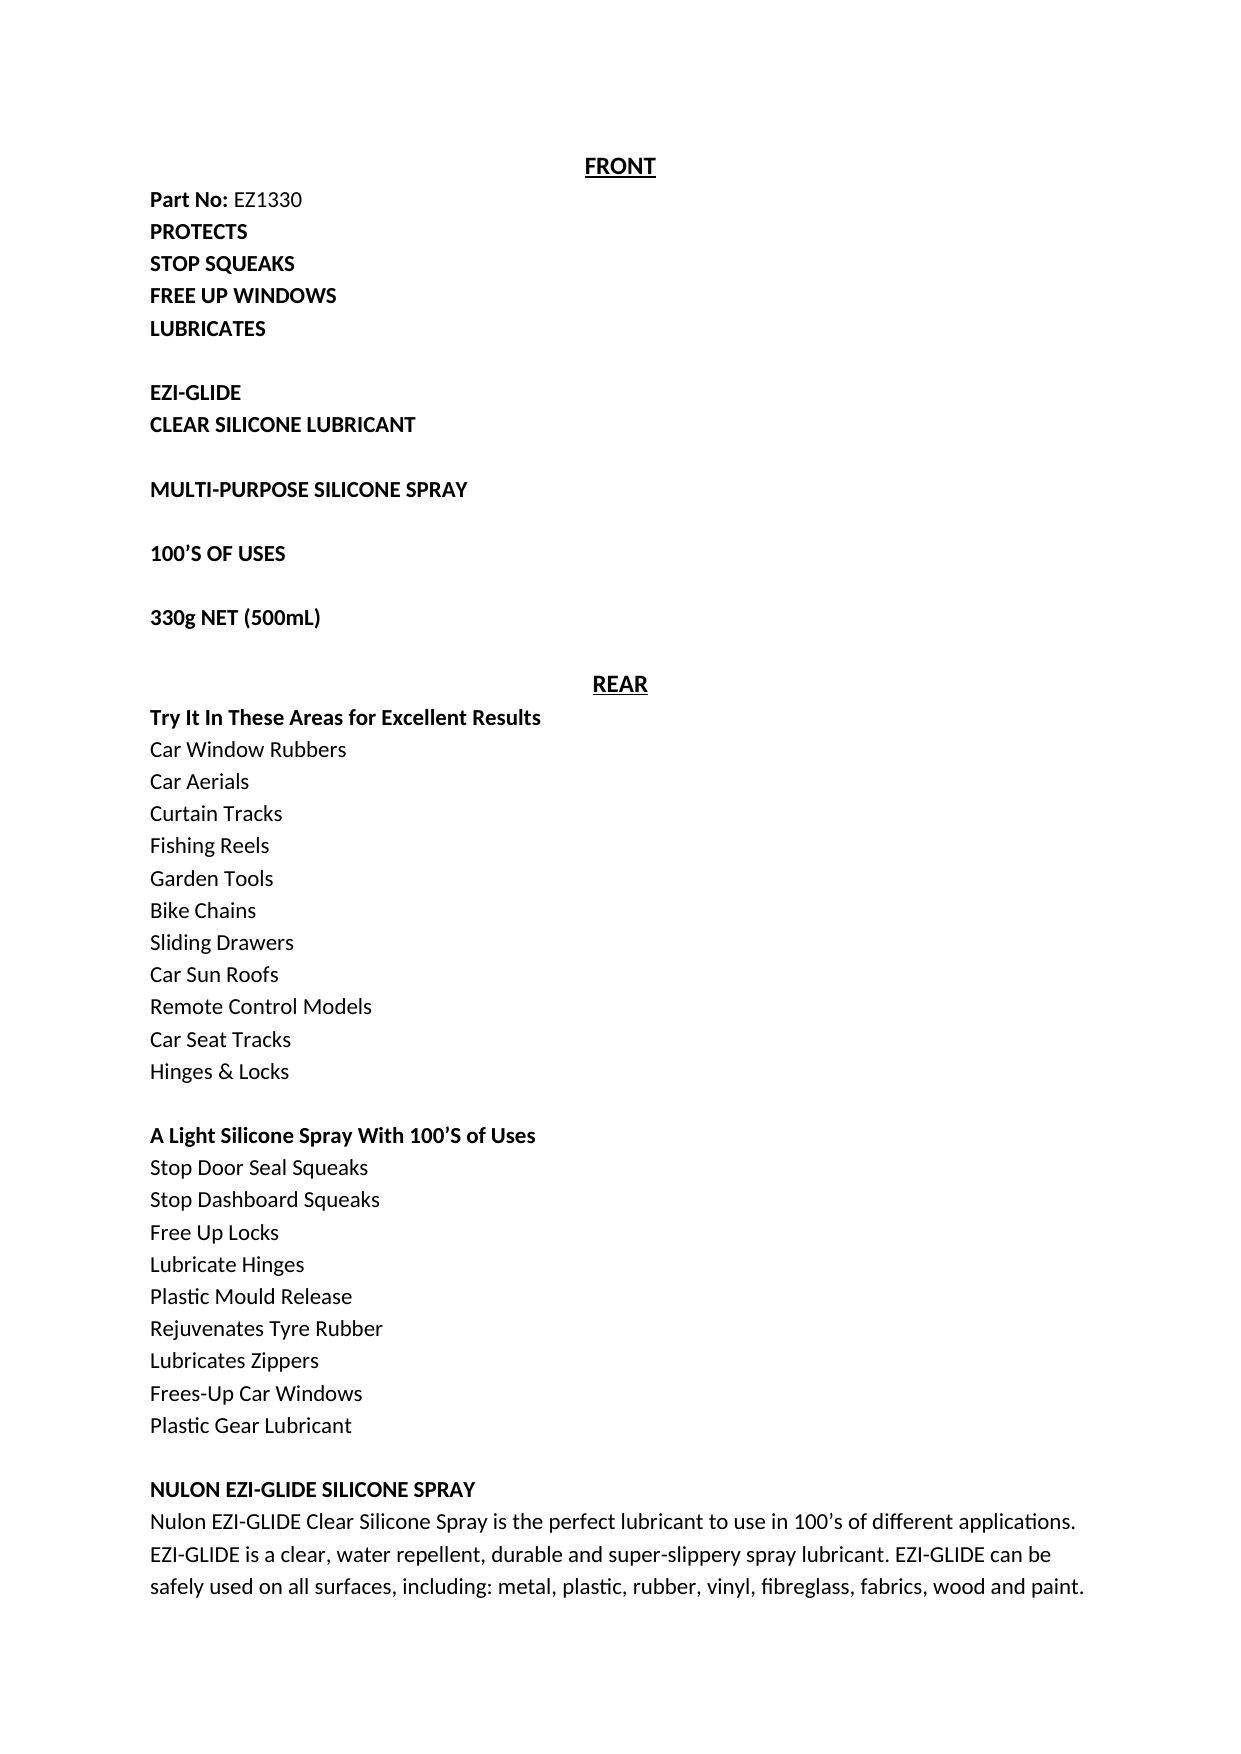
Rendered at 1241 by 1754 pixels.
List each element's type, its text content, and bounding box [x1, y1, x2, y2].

text FREE UP WINDOWS [150, 282, 1090, 309]
text NULON EZI-GLIDE SILICONE SPRAY [150, 1475, 1090, 1503]
text 100’S OF USES [150, 539, 1090, 567]
text Frees-Up Car Windows [150, 1379, 1090, 1407]
text Try It In These Areas for Excellent Results [150, 703, 1090, 731]
text Stop Dashboard Squeaks [150, 1186, 1090, 1214]
text Car Seat Tracks [150, 1025, 1090, 1053]
text REAR [150, 668, 1090, 698]
text Remote Control Models [150, 992, 1090, 1021]
text 330g NET (500mL) [150, 603, 1090, 631]
text Nulon EZI-GLIDE Clear Silicone Spray is the perfect lubricant to use in 100’s of different applications. EZI-GLIDE is a clear, water repellent, durable and super-slippery spray lubricant. EZI-GLIDE can be safely used on all surfaces, including: metal, plastic, rubber, vinyl, fibreglass, fabrics, wood and paint. [150, 1507, 1090, 1600]
text PROTECTS [150, 217, 1090, 245]
text Curtain Tracks [150, 799, 1090, 827]
text CLEAR SILICONE LUBRICANT [150, 410, 1090, 438]
text Bike Chains [150, 896, 1090, 924]
text MULTI-PURPOSE SILICONE SPRAY [150, 475, 1090, 503]
text Hinges & Locks [150, 1057, 1090, 1085]
text Plastic Mould Release [150, 1282, 1090, 1310]
text EZI-GLIDE [150, 378, 1090, 406]
text LUBRICATES [150, 314, 1090, 342]
text Garden Tools [150, 864, 1090, 892]
text Car Window Rubbers [150, 735, 1090, 763]
text Lubricate Hinges [150, 1250, 1090, 1278]
text Stop Door Seal Squeaks [150, 1153, 1090, 1181]
text Fishing Reels [150, 832, 1090, 859]
text Free Up Locks [150, 1218, 1090, 1246]
text A Light Silicone Spray With 100’S of Uses [150, 1121, 1090, 1149]
text Part No: EZ1330 [150, 185, 1090, 213]
text Rejuvenates Tyre Rubber [150, 1314, 1090, 1342]
text Lubricates Zippers [150, 1347, 1090, 1374]
text Car Sun Roofs [150, 960, 1090, 988]
text FRONT [150, 150, 1090, 181]
text Plastic Gear Lubricant [150, 1411, 1090, 1439]
text Car Aerials [150, 767, 1090, 795]
text STOP SQUEAKS [150, 249, 1090, 277]
text Sliding Drawers [150, 928, 1090, 956]
